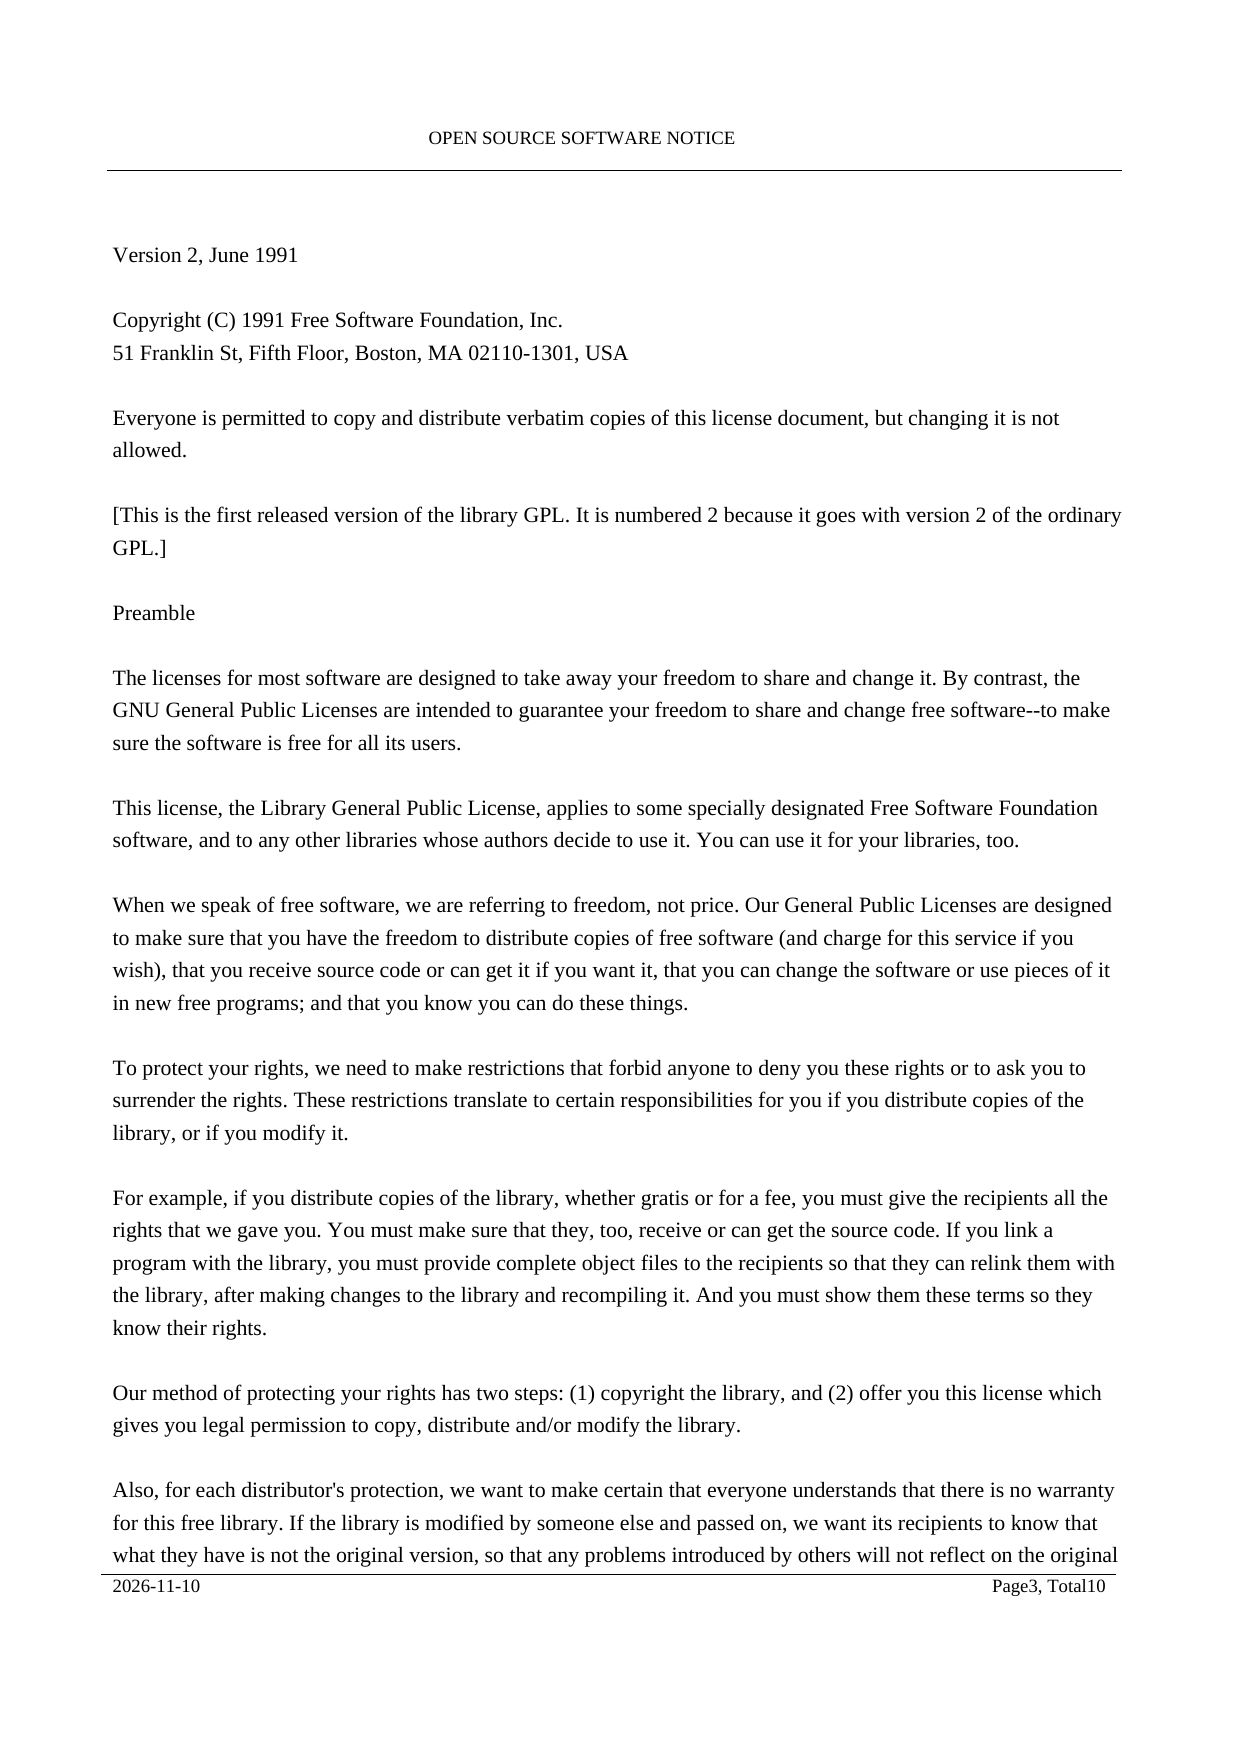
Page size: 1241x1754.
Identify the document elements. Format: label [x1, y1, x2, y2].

text [112, 206, 1128, 1571]
